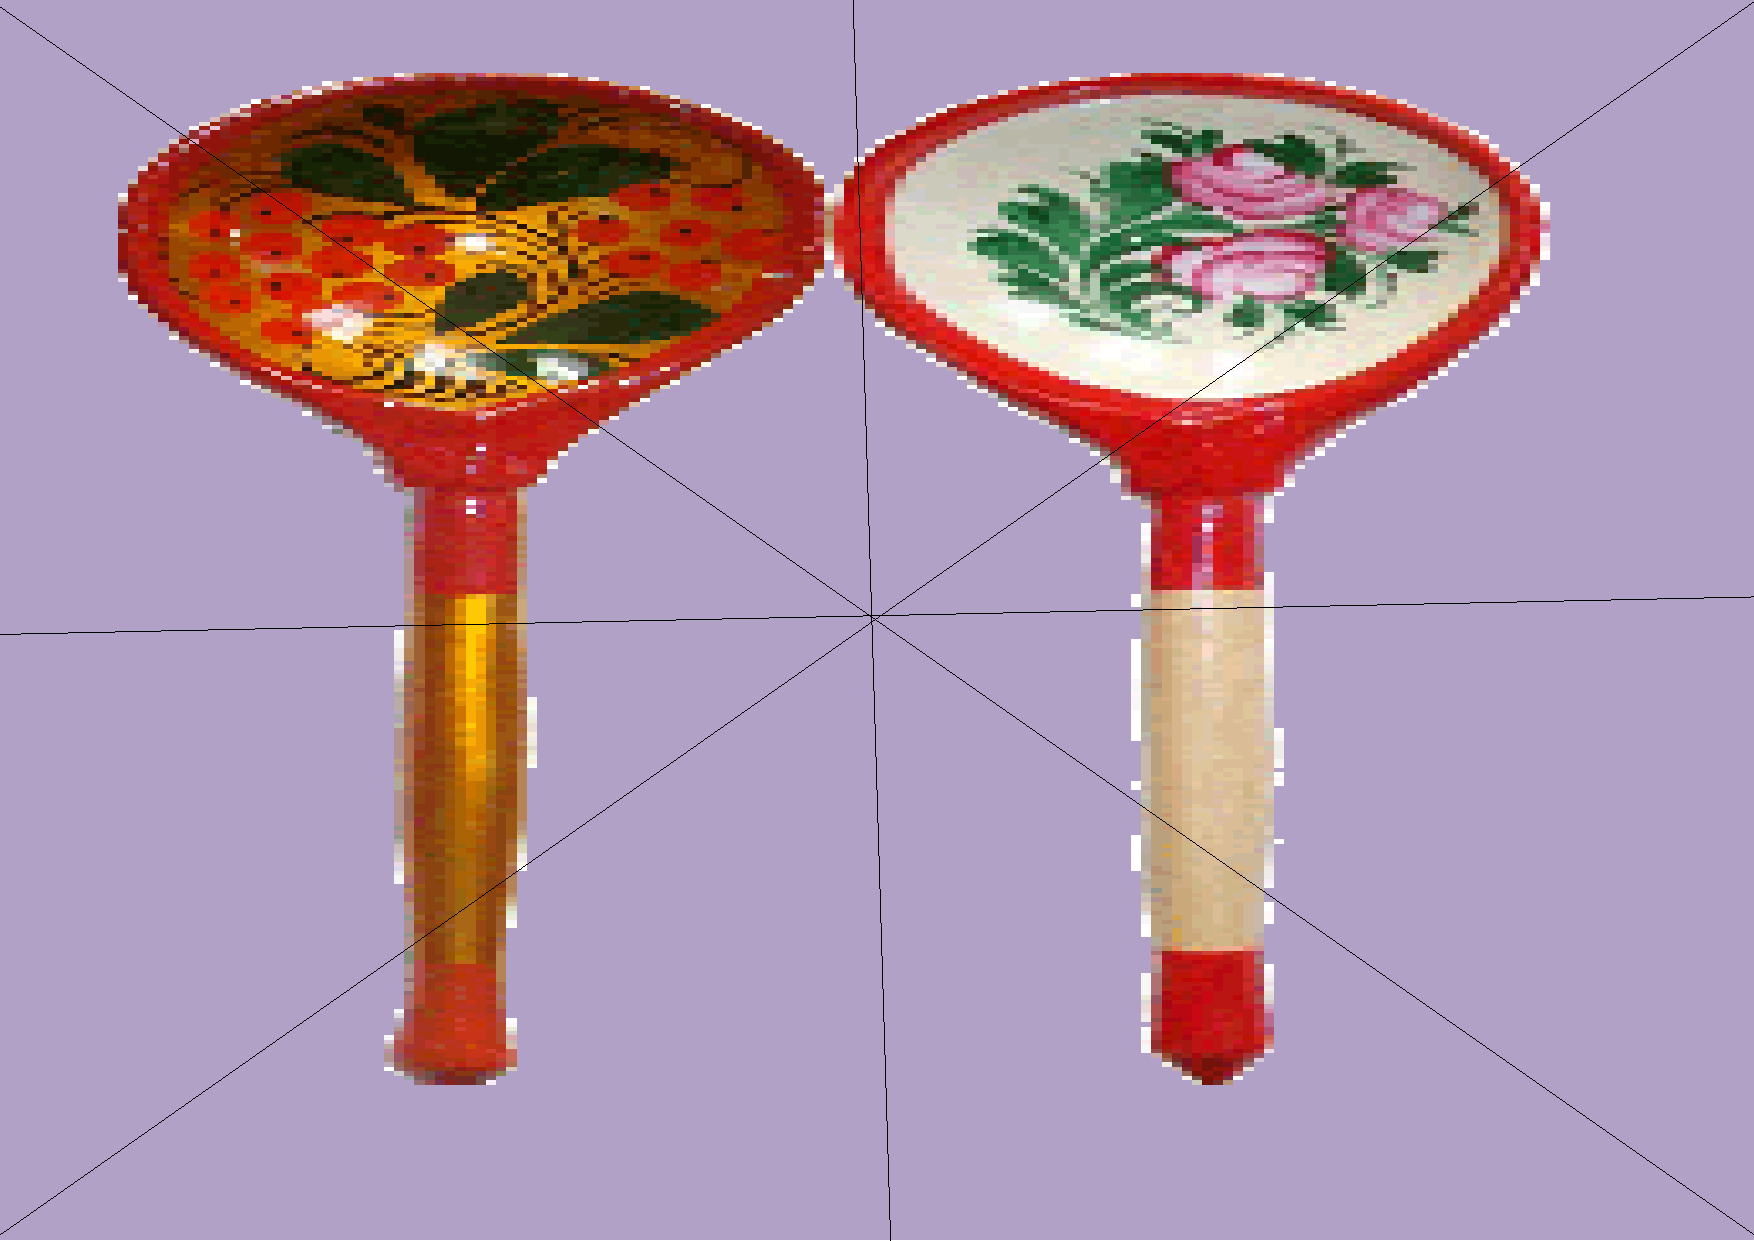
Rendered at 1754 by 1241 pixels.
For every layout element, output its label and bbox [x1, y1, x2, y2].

picture [118, 73, 1550, 1085]
